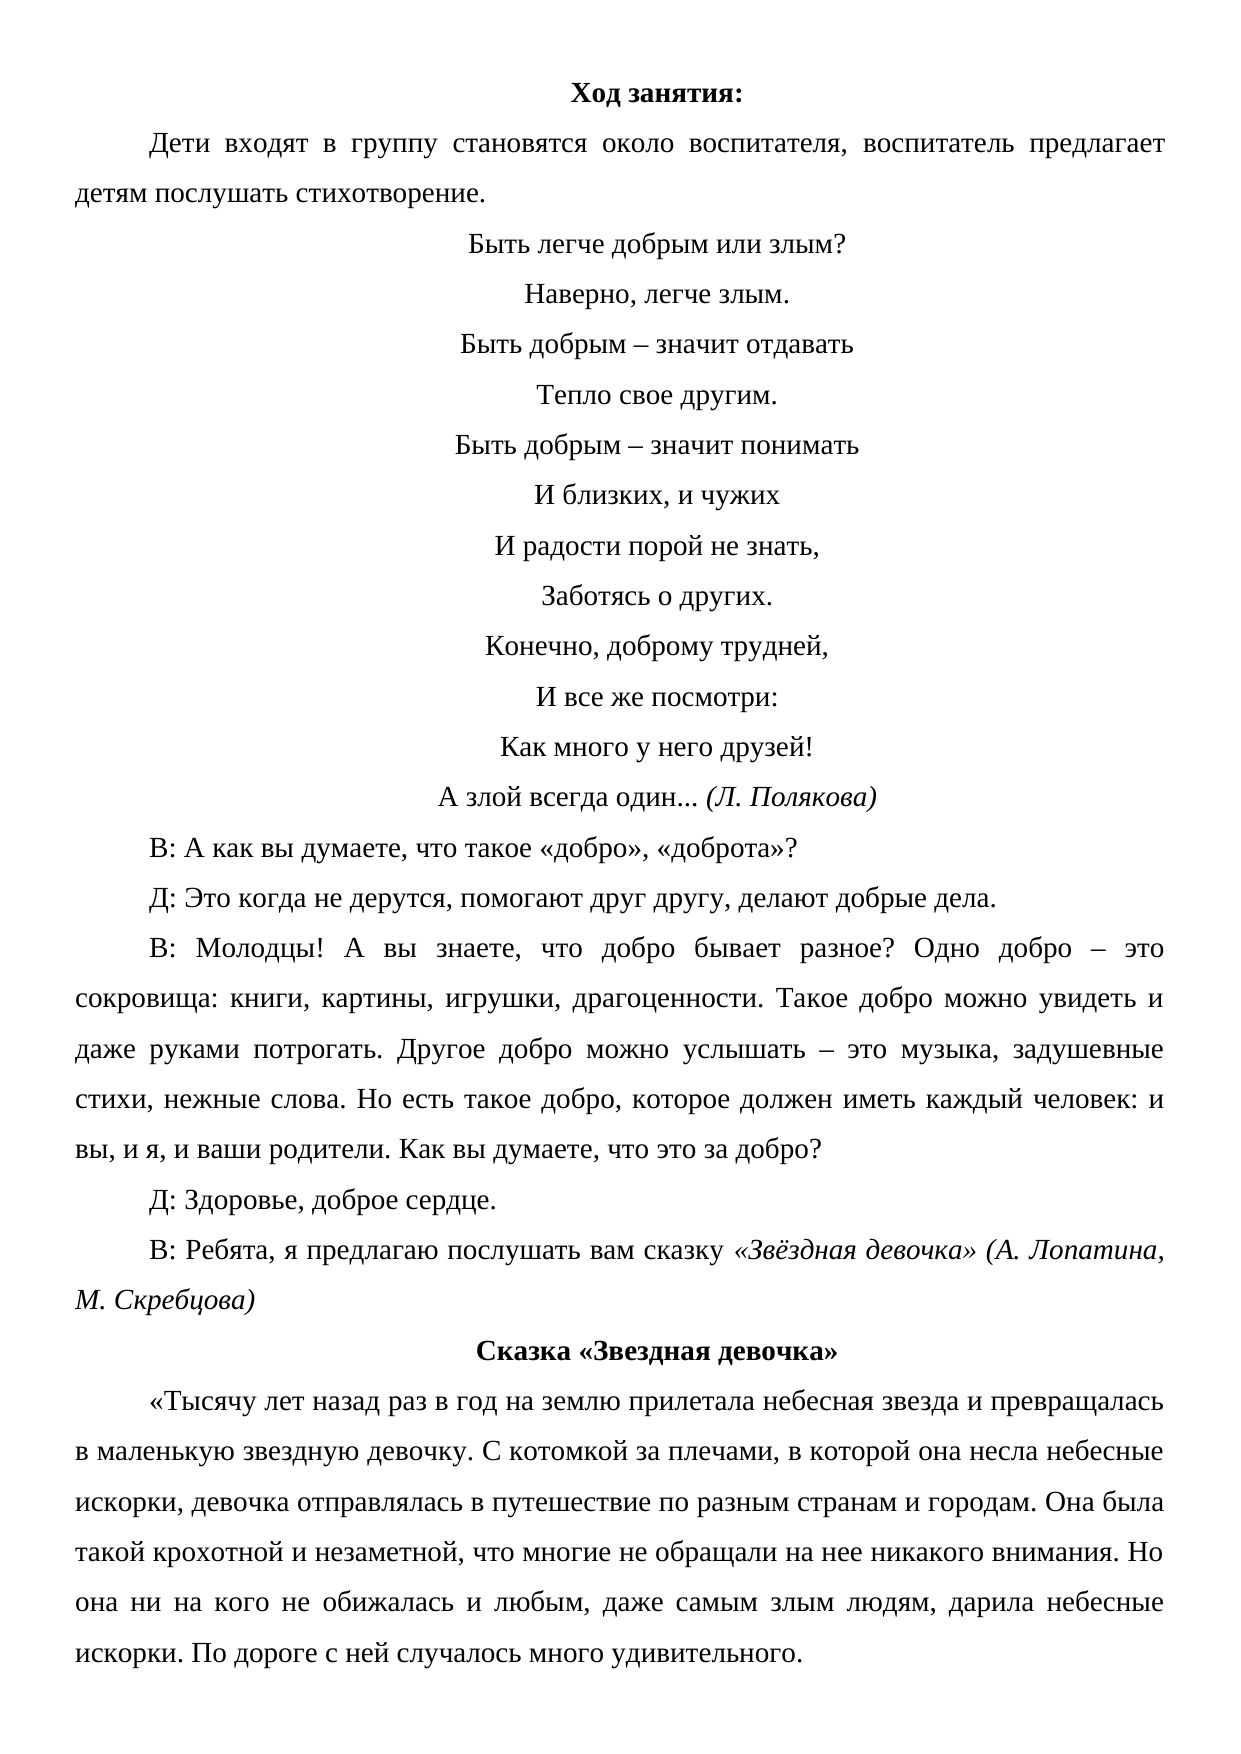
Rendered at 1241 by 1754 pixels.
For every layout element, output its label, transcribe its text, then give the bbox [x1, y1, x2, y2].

text Тепло свое другим. [75, 377, 1165, 410]
text Наверно, легче злым. [75, 276, 1165, 310]
text И радости порой не знать, [75, 528, 1165, 561]
text Заботясь о других. [75, 578, 1165, 612]
text Д: Здоровье, доброе сердце. [75, 1182, 1165, 1215]
text Ход занятия: [75, 75, 1165, 108]
text Как много у него друзей! [75, 729, 1165, 763]
text Д: Это когда не дерутся, помогают друг другу, делают добрые дела. [75, 880, 1165, 913]
text «Тысячу лет назад раз в год на землю прилетала небесная звезда и превращалась в маленькую звездную девочку. С котомкой за плечами, в которой она несла небесные искорки, девочка отправлялась в путешествие по разным странам и городам. Она была такой крохотной и незаметной, что многие не обращали на нее никакого внимания. Но она ни на кого не обижалась и любым, даже самым злым людям, дарила небесные искорки. По дороге с ней случалось много удивительного. [75, 1383, 1165, 1668]
text Быть легче добрым или злым? [75, 226, 1165, 259]
text Дети входят в группу становятся около воспитателя, воспитатель предлагает детям послушать стихотворение. [75, 125, 1165, 209]
text В: А как вы думаете, что такое «добро», «доброта»? [75, 830, 1165, 863]
text Быть добрым – значит отдавать [75, 327, 1165, 360]
text В: Ребята, я предлагаю послушать вам сказку «Звёздная девочка» (А. Лопатина, М. Скребцова) [75, 1232, 1165, 1316]
text И все же посмотри: [75, 679, 1165, 712]
text Сказка «Звездная девочка» [75, 1333, 1165, 1366]
text В: Молодцы! А вы знаете, что добро бывает разное? Одно добро – это сокровища: книги, картины, игрушки, драгоценности. Такое добро можно увидеть и даже руками потрогать. Другое добро можно услышать – это музыка, задушевные стихи, нежные слова. Но есть такое добро, которое должен иметь каждый человек: и вы, и я, и ваши родители. Как вы думаете, что это за добро? [75, 930, 1165, 1165]
text А злой всегда один... (Л. Полякова) [75, 779, 1165, 813]
text Конечно, доброму трудней, [75, 628, 1165, 662]
text И близких, и чужих [75, 477, 1165, 511]
text Быть добрым – значит понимать [75, 427, 1165, 461]
